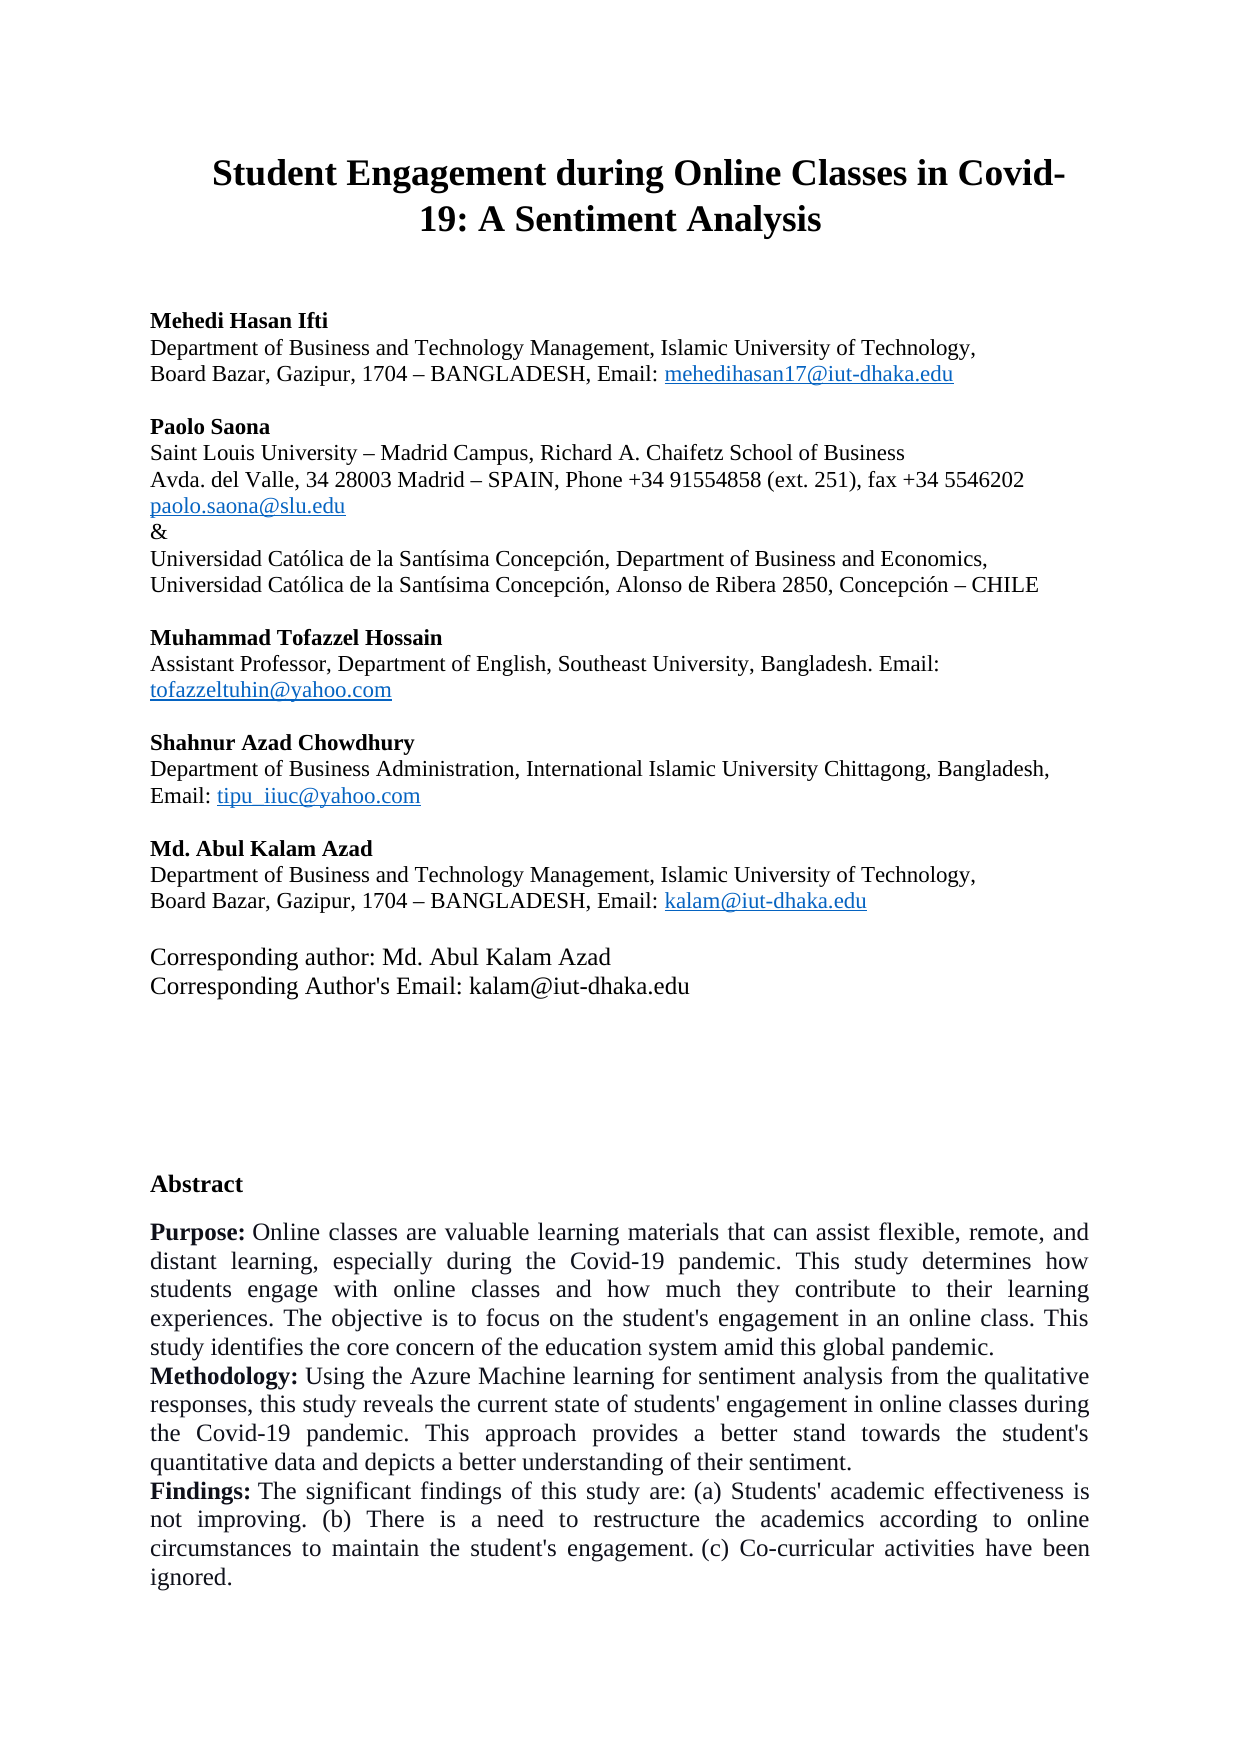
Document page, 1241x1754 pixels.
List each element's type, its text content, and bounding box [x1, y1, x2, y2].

text Board Bazar, Gazipur, 1704 – BANGLADESH, Email: mehedihasan17@iut-dhaka.edu [150, 360, 1090, 387]
text Mehedi Hasan Ifti [150, 307, 1090, 334]
text Corresponding Author's Email: kalam@iut-dhaka.edu [150, 971, 1090, 1000]
text Department of Business and Technology Management, Islamic University of Technology, [150, 334, 1090, 360]
text Student Engagement during Online Classes in Covid-19: A Sentiment Analysis [150, 150, 1090, 240]
text Md. Abul Kalam Azad [150, 834, 1090, 861]
text Board Bazar, Gazipur, 1704 – BANGLADESH, Email: kalam@iut-dhaka.edu [150, 887, 1090, 914]
text Assistant Professor, Department of English, Southeast University, Bangladesh. Email: tofazzeltuhin@yahoo.com [150, 650, 1090, 703]
text Abstract [150, 1169, 1090, 1198]
text Saint Louis University – Madrid Campus, Richard A. Chaifetz School of Business [150, 439, 1090, 466]
text Universidad Católica de la Santísima Concepción, Department of Business and Economics, Universidad Católica de la Santísima Concepción, Alonso de Ribera 2850, Concepción – CHILE [150, 545, 1090, 597]
text Department of Business and Technology Management, Islamic University of Technology, [150, 861, 1090, 887]
text Department of Business Administration, International Islamic University Chittagong, Bangladesh, Email: tipu_iiuc@yahoo.com [150, 756, 1090, 808]
text Avda. del Valle, 34 28003 Madrid – SPAIN, Phone +34 91554858 (ext. 251), fax +34 5546202 [150, 466, 1090, 492]
text Purpose: Online classes are valuable learning materials that can assist flexible, remote, and distant learning, especially during the Covid-19 pandemic. This study determines how students engage with online classes and how much they contribute to their learning experiences. The objective is to focus on the student's engagement in an online class. This study identifies the core concern of the education system amid this global pandemic. [150, 1217, 1090, 1361]
text Methodology: Using the Azure Machine learning for sentiment analysis from the qualitative responses, this study reveals the current state of students' engagement in online classes during the Covid-19 pandemic. This approach provides a better stand towards the student's quantitative data and depicts a better understanding of their sentiment. [150, 1361, 1090, 1476]
text Findings: The significant findings of this study are: (a) Students' academic effectiveness is not improving. (b) There is a need to restructure the academics according to online circumstances to maintain the student's engagement. (c) Co-curricular activities have been ignored. [150, 1476, 1090, 1591]
text Corresponding author: Md. Abul Kalam Azad [150, 942, 1090, 971]
text Muhammad Tofazzel Hossain [150, 624, 1090, 650]
text & [150, 518, 1090, 545]
text Shahnur Azad Chowdhury [150, 729, 1090, 756]
text Paolo Saona [150, 413, 1090, 439]
text paolo.saona@slu.edu [150, 492, 1090, 518]
